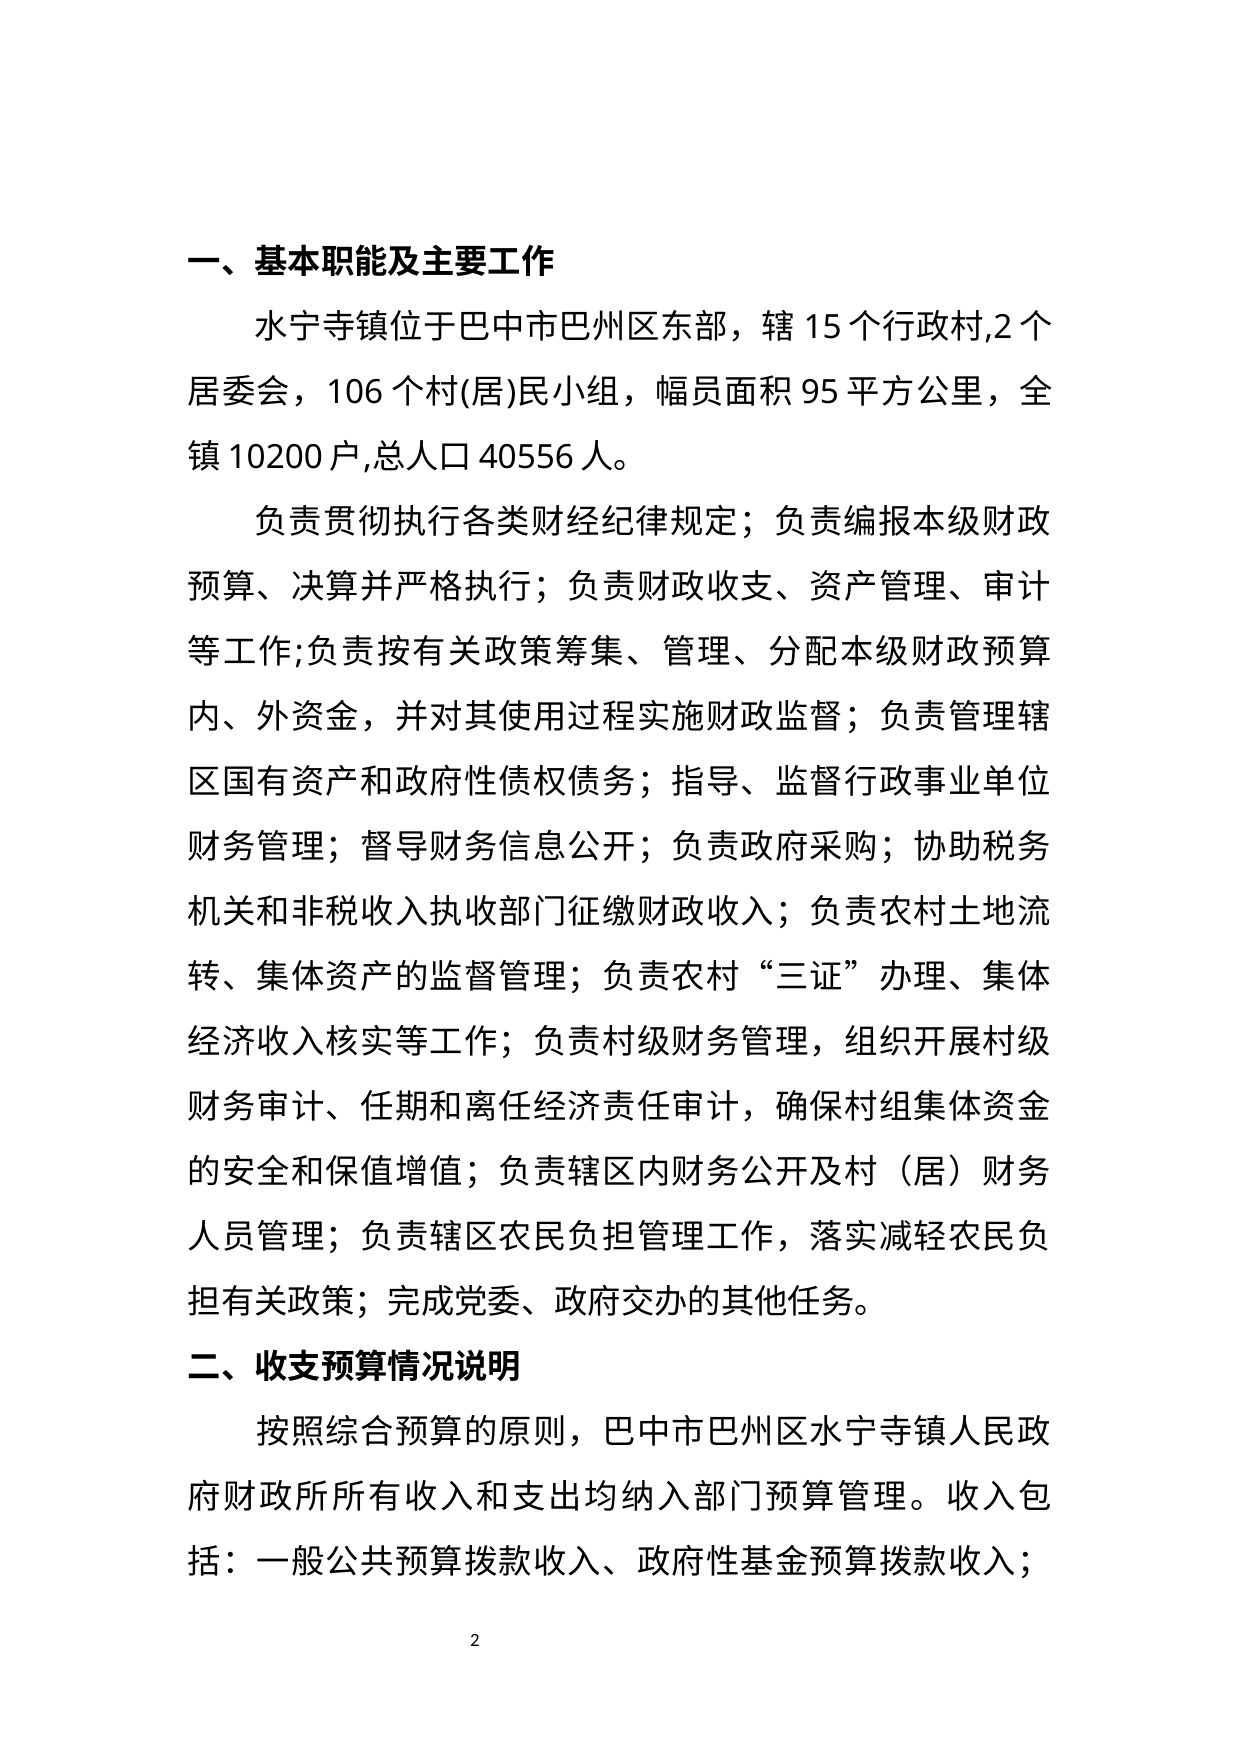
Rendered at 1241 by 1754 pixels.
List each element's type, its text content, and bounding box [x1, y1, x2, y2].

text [187, 1332, 1053, 1592]
text 一、基本职能及主要工作 [187, 227, 1053, 292]
text 水宁寺镇位于巴中市巴州区东部，辖15个行政村,2个居委会，106个村(居)民小组，幅员面积95平方公里，全镇10200户,总人口40556人。 [187, 292, 1053, 487]
text 负责贯彻执行各类财经纪律规定；负责编报本级财政预算、决算并严格执行；负责财政收支、资产管理、审计等工作;负责按有关政策筹集、管理、分配本级财政预算内、外资金，并对其使用过程实施财政监督；负责管理辖区国有资产和政府性债权债务；指导、监督行政事业单位财务管理；督导财务信息公开；负责政府采购；协助税务机关和非税收入执收部门征缴财政收入；负责农村土地流转、集体资产的监督管理；负责农村“三证”办理、集体经济收入核实等工作；负责村级财务管理，组织开展村级财务审计、任期和离任经济责任审计，确保村组集体资金的安全和保值增值；负责辖区内财务公开及村（居）财务人员管理；负责辖区农民负担管理工作，落实减轻农民负担有关政策；完成党委、政府交办的其他任务。 [187, 487, 1053, 1332]
